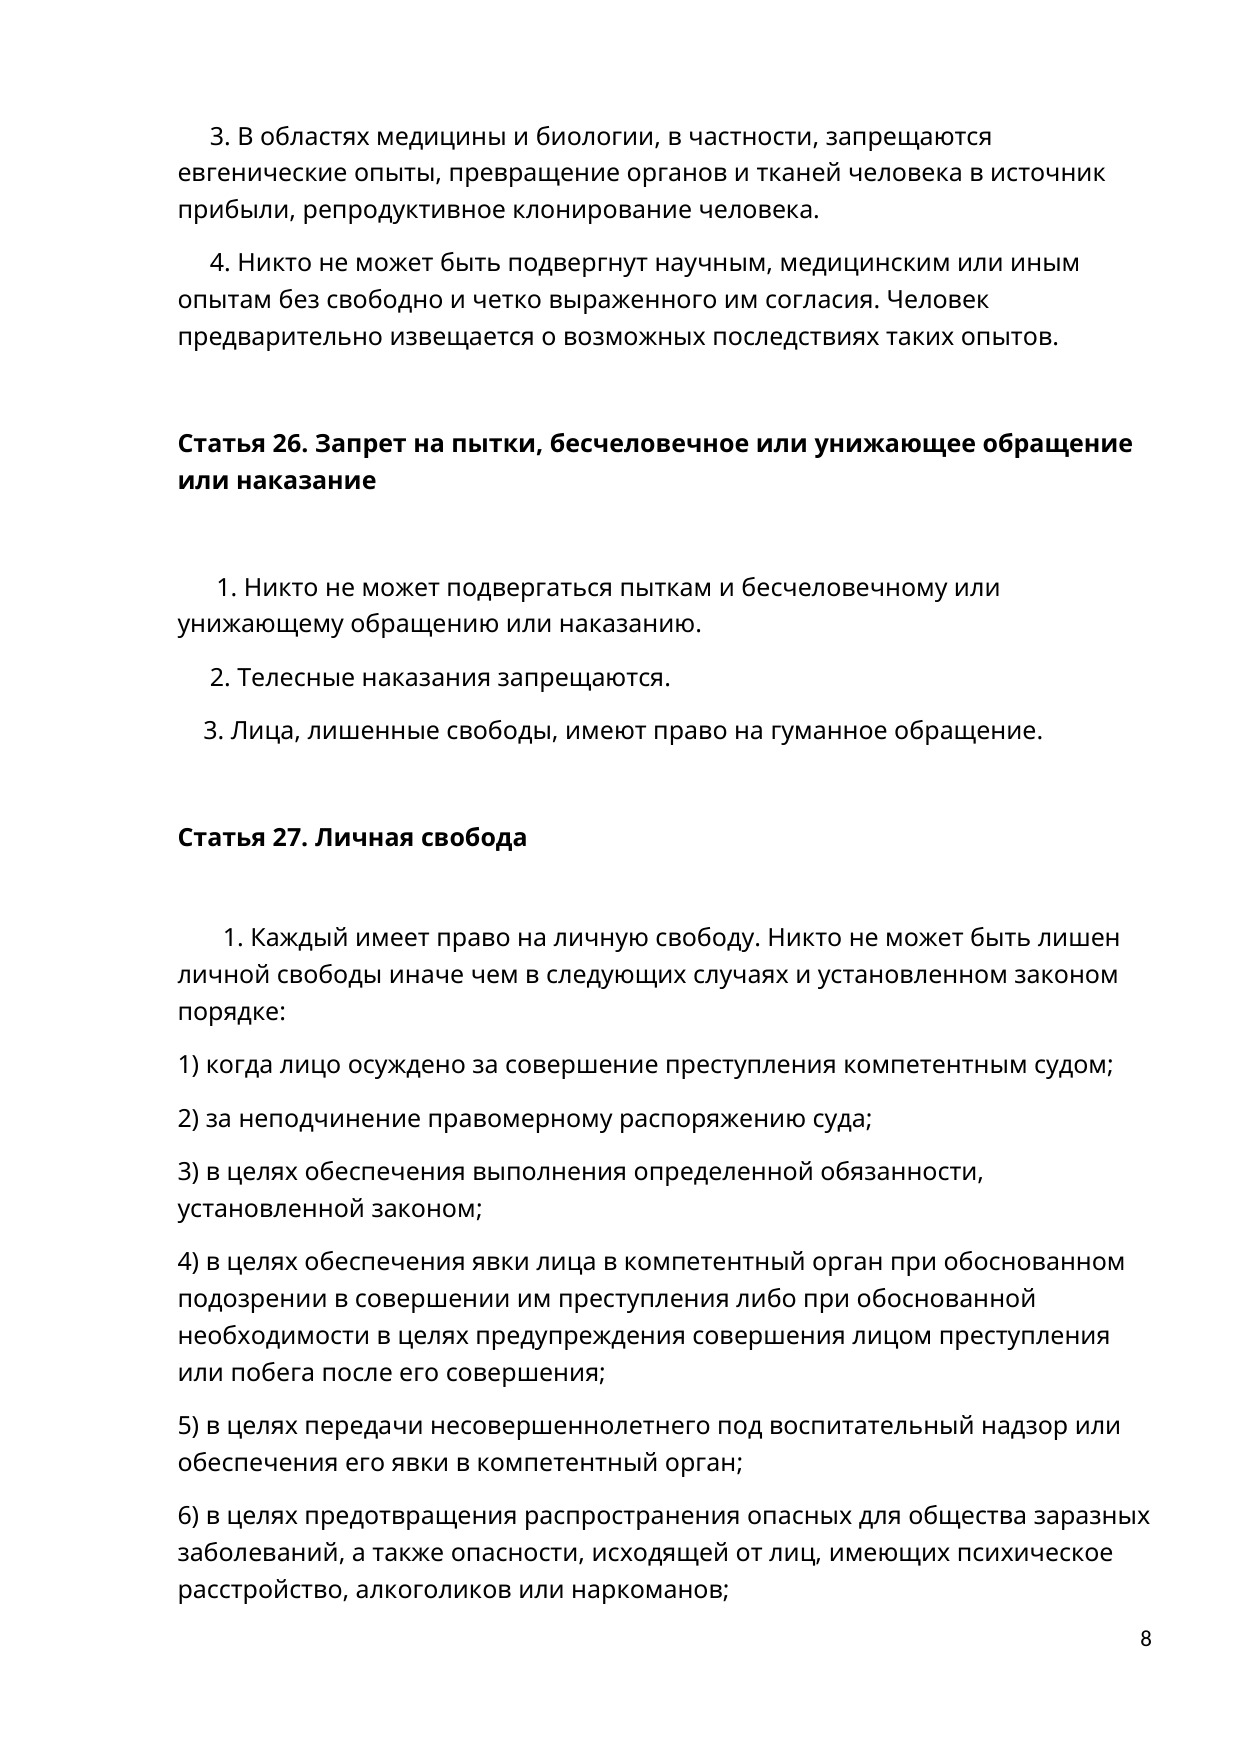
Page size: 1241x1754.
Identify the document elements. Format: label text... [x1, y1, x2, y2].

text Статья 27. Личная свобода [177, 820, 1152, 854]
text 4. Никто не может быть подвергнут научным, медицинским или иным опытам без свободно и четко выраженного им согласия. Человек предварительно извещается о возможных последствиях таких опытов. [177, 245, 1152, 353]
text 5) в целях передачи несовершеннолетнего под воспитательный надзор или обеспечения его явки в компетентный орган; [177, 1408, 1152, 1479]
text 6) в целях предотвращения распространения опасных для общества заразных заболеваний, а также опасности, исходящей от лиц, имеющих психическое расстройство, алкоголиков или наркоманов; [177, 1498, 1152, 1606]
text Статья 26. Запрет на пытки, бесчеловечное или унижающее обращение или наказание [177, 426, 1152, 496]
text 1) когда лицо осуждено за совершение преступления компетентным судом; [177, 1047, 1152, 1081]
text 2. Телесные наказания запрещаются. [177, 659, 1152, 693]
text 3. В областях медицины и биологии, в частности, запрещаются евгенические опыты, превращение органов и тканей человека в источник прибыли, репродуктивное клонирование человека. [177, 118, 1152, 226]
text 1. Каждый имеет право на личную свободу. Никто не может быть лишен личной свободы иначе чем в следующих случаях и установленном законом порядке: [177, 920, 1152, 1028]
text 4) в целях обеспечения явки лица в компетентный орган при обоснованном подозрении в совершении им преступления либо при обоснованной необходимости в целях предупреждения совершения лицом преступления или побега после его совершения; [177, 1244, 1152, 1388]
text 1. Никто не может подвергаться пыткам и бесчеловечному или унижающему обращению или наказанию. [177, 569, 1152, 640]
text 2) за неподчинение правомерному распоряжению суда; [177, 1100, 1152, 1134]
text 3. Лица, лишенные свободы, имеют право на гуманное обращение. [177, 713, 1152, 747]
text 3) в целях обеспечения выполнения определенной обязанности, установленной законом; [177, 1154, 1152, 1225]
